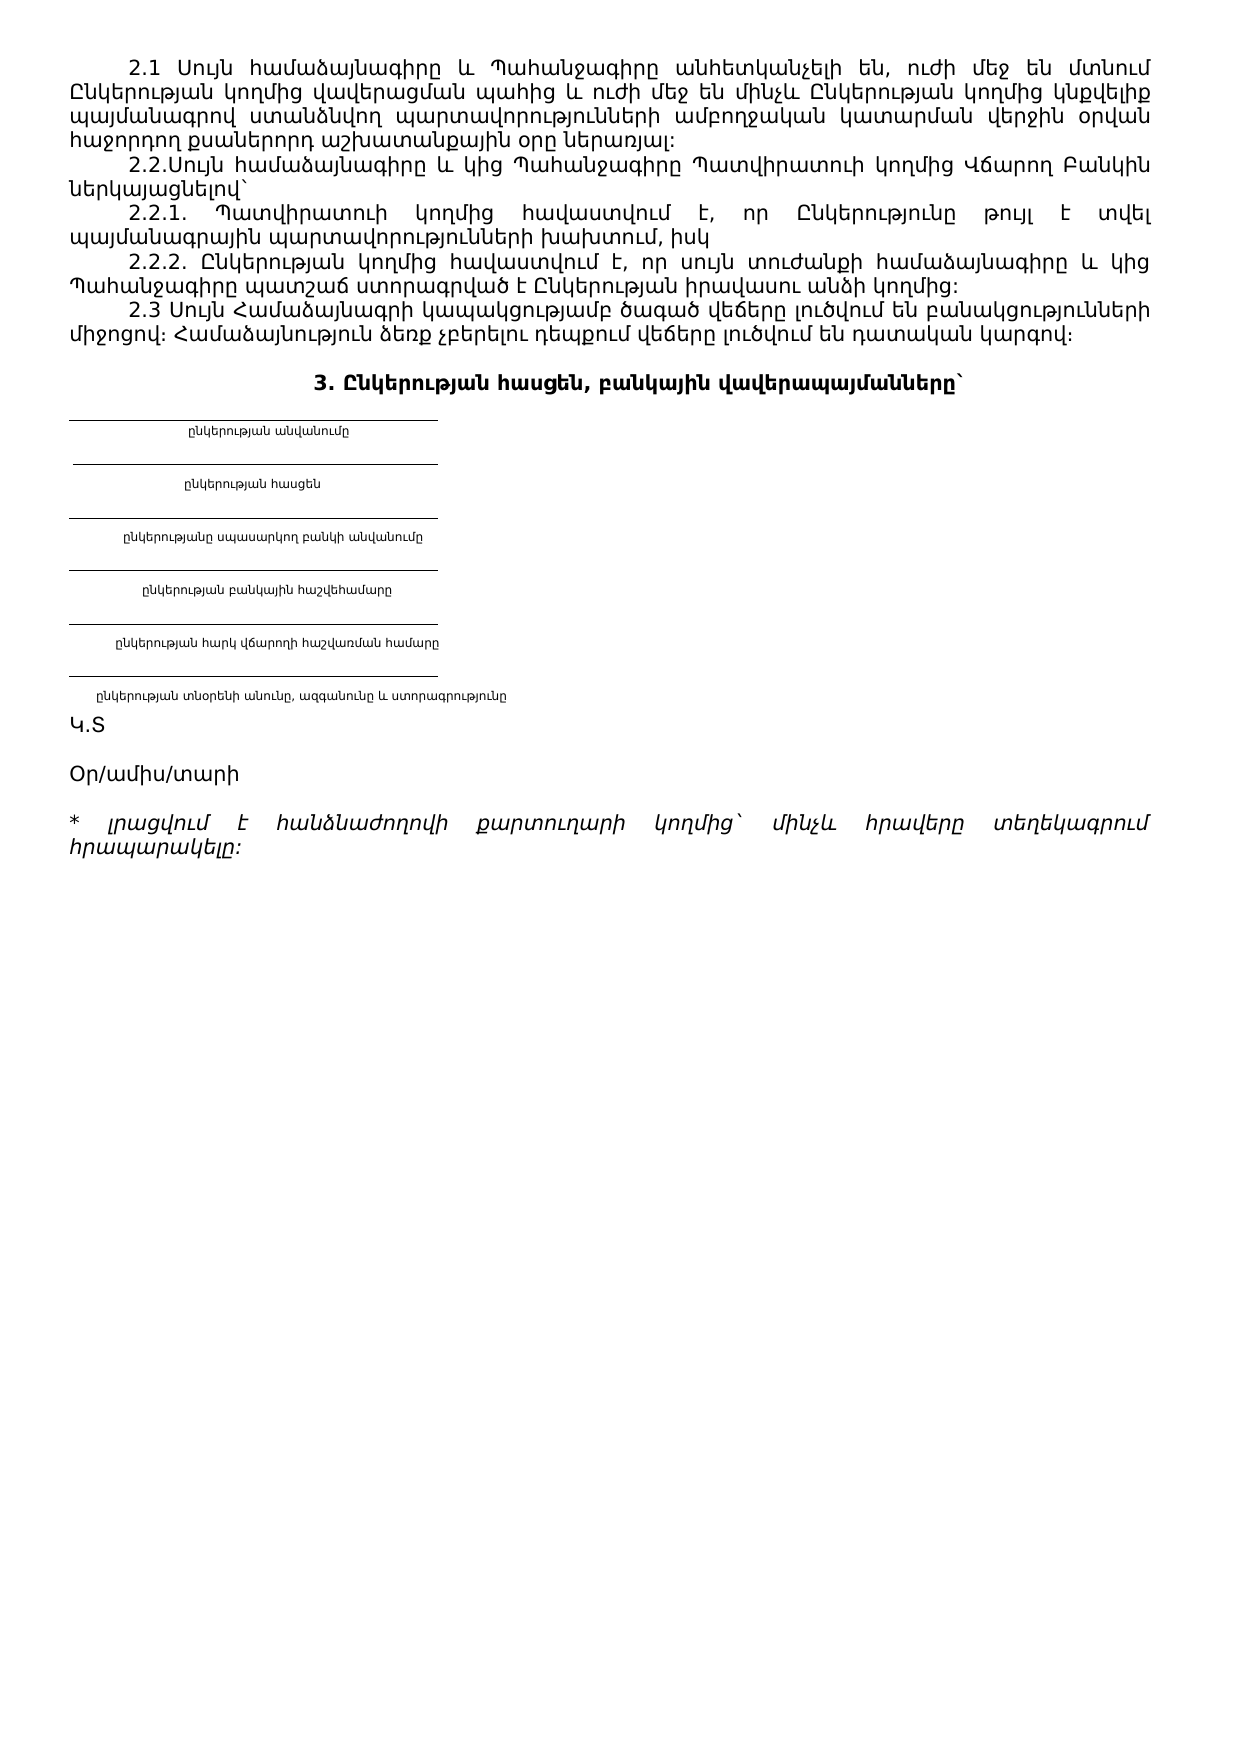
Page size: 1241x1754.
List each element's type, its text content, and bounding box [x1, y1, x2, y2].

text 2.2.1. Պատվիրատուի կողմից հավաստվում է, որ Ընկերությունը թույլ է տվել պայմանագրային պարտավորությունների խախտում, իսկ [69, 201, 1152, 250]
text Կ.Տ [69, 713, 1152, 738]
text 2.2.2. Ընկերության կողմից հավաստվում է, որ սույն տուժանքի համաձայնագիրը և կից Պահանջագիրը պատշաճ ստորագրված է Ընկերության իրավասու անձի կողմից: [69, 250, 1152, 298]
text ընկերության հարկ վճարողի հաշվառման համարը [69, 636, 1152, 660]
text 2.1 Սույն համաձայնագիրը և Պահանջագիրը անհետկանչելի են, ուժի մեջ են մտնում Ընկերության կողմից վավերացման պահից և ուժի մեջ են մինչև Ընկերության կողմից կնքվելիք պայմանագրով ստանձնվող պարտավորությունների ամբողջական կատարման վերջին օրվան հաջորդող քսաներորդ աշխատանքային օրը ներառյալ: [69, 56, 1152, 153]
text ընկերության անվանումը [69, 424, 1152, 448]
text 2.3 Սույն Համաձայնագրի կապակցությամբ ծագած վեճերը լուծվում են բանակցությունների միջոցով։ Համաձայնություն ձեռք չբերելու դեպքում վեճերը լուծվում են դատական կարգով։ [69, 298, 1152, 347]
text 3. Ընկերության հասցեն, բանկային վավերապայմանները` [69, 371, 1152, 395]
text 2.2.Սույն համաձայնագիրը և կից Պահանջագիրը Պատվիրատուի կողմից Վճարող Բանկին ներկայացնելով` [69, 153, 1152, 201]
text ընկերության հասցեն [69, 477, 1152, 501]
text ընկերությանը սպասարկող բանկի անվանումը [69, 530, 1152, 554]
text ընկերության տնօրենի անունը, ազգանունը և ստորագրությունը [69, 689, 1152, 713]
text ընկերության բանկային հաշվեհամարը [69, 583, 1152, 607]
text * լրացվում է հանձնաժողովի քարտուղարի կողմից` մինչև հրավերը տեղեկագրում հրապարակելը: [69, 811, 1152, 859]
text Օր/ամիս/տարի [69, 762, 1152, 786]
